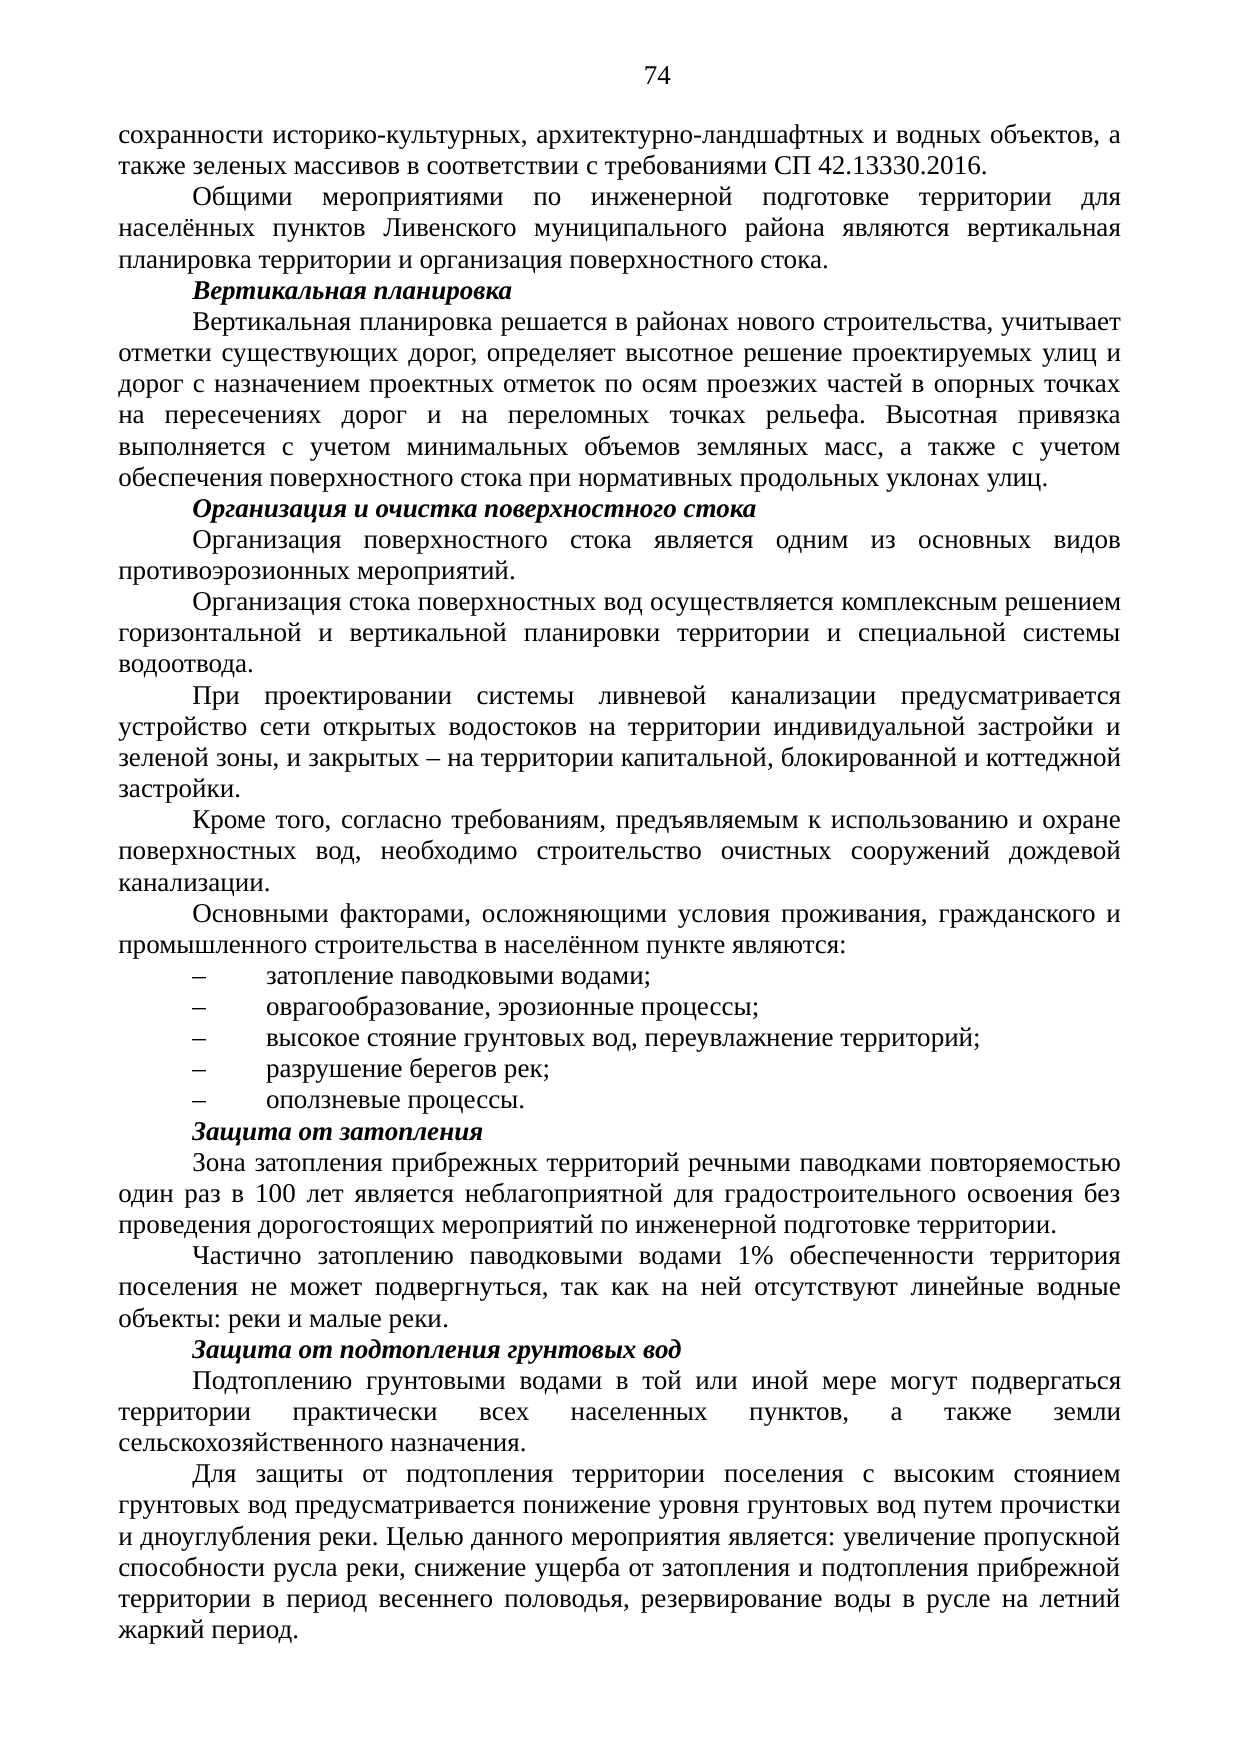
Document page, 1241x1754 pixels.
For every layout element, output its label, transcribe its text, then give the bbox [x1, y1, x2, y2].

text Основными факторами, осложняющими условия проживания, гражданского и промышленного строительства в населённом пункте являются: [118, 897, 1122, 959]
text Для защиты от подтопления территории поселения с высоким стоянием грунтовых вод предусматривается понижение уровня грунтовых вод путем прочистки и дноуглубления реки. Целью данного мероприятия является: увеличение пропускной способности русла реки, снижение ущерба от затопления и подтопления прибрежной территории в период весеннего половодья, резервирование воды в русле на летний жаркий период. [118, 1457, 1122, 1644]
list оврагообразование, эрозионные процессы; [118, 990, 1122, 1021]
text Вертикальная планировка [118, 274, 1122, 305]
text Вертикальная планировка решается в районах нового строительства, учитывает отметки существующих дорог, определяет высотное решение проектируемых улиц и дорог с назначением проектных отметок по осям проезжих частей в опорных точках на пересечениях дорог и на переломных точках рельефа. Высотная привязка выполняется с учетом минимальных объемов земляных масс, а также с учетом обеспечения поверхностного стока при нормативных продольных уклонах улиц. [118, 305, 1122, 492]
text Подтоплению грунтовыми водами в той или иной мере могут подвергаться территории практически всех населенных пунктов, а также земли сельскохозяйственного назначения. [118, 1364, 1122, 1457]
list затопление паводковыми водами; [118, 959, 1122, 990]
list оползневые процессы. [118, 1084, 1122, 1115]
text Организация и очистка поверхностного стока [118, 492, 1122, 523]
text Частично затоплению паводковыми водами 1% обеспеченности территория поселения не может подвергнуться, так как на ней отсутствуют линейные водные объекты: реки и малые реки. [118, 1239, 1122, 1333]
text Кроме того, согласно требованиям, предъявляемым к использованию и охране поверхностных вод, необходимо строительство очистных сооружений дождевой канализации. [118, 803, 1122, 897]
text Зона затопления прибрежных территорий речными паводками повторяемостью один раз в 100 лет является неблагоприятной для градостроительного освоения без проведения дорогостоящих мероприятий по инженерной подготовке территории. [118, 1146, 1122, 1239]
list разрушение берегов рек; [118, 1052, 1122, 1084]
text При проектировании системы ливневой канализации предусматривается устройство сети открытых водостоков на территории индивидуальной застройки и зеленой зоны, и закрытых – на территории капитальной, блокированной и коттеджной застройки. [118, 679, 1122, 803]
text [118, 118, 1122, 180]
text Общими мероприятиями по инженерной подготовке территории для населённых пунктов Ливенского муниципального района являются вертикальная планировка территории и организация поверхностного стока. [118, 180, 1122, 274]
text Организация стока поверхностных вод осуществляется комплексным решением горизонтальной и вертикальной планировки территории и специальной системы водоотвода. [118, 585, 1122, 679]
text Защита от затопления [118, 1115, 1122, 1146]
text Организация поверхностного стока является одним из основных видов противоэрозионных мероприятий. [118, 523, 1122, 585]
text Защита от подтопления грунтовых вод [118, 1333, 1122, 1364]
list высокое стояние грунтовых вод, переувлажнение территорий; [118, 1021, 1122, 1052]
